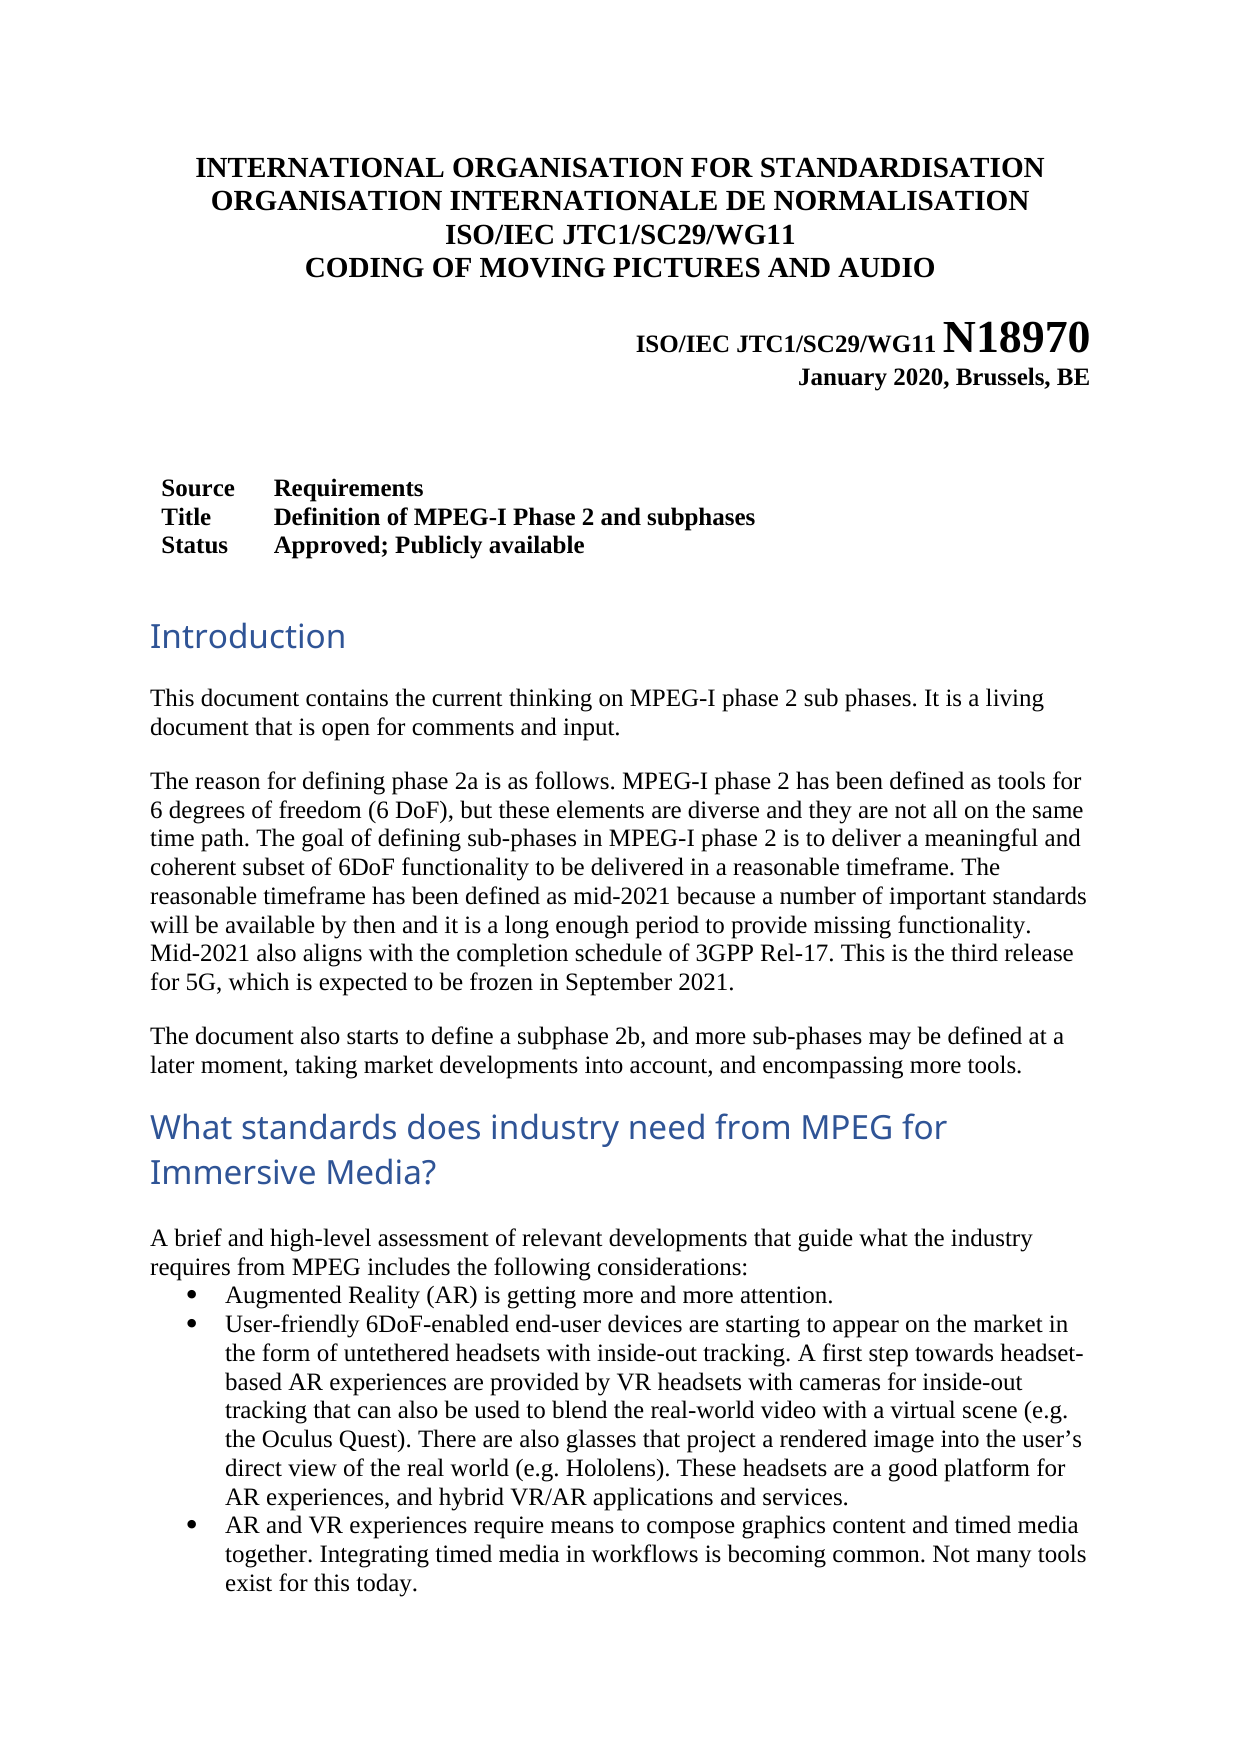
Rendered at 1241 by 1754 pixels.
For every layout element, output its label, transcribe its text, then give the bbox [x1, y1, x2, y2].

table_cell Title [150, 502, 262, 531]
text The document also starts to define a subphase 2b, and more sub-phases may be defined at a later moment, taking market developments into account, and encompassing more tools. [150, 1021, 1090, 1078]
list Augmented Reality (AR) is getting more and more attention. [187, 1281, 1090, 1309]
text ORGANISATION INTERNATIONALE DE NORMALISATION [150, 183, 1090, 217]
text A brief and high-level assessment of relevant developments that guide what the industry requires from MPEG includes the following considerations: [150, 1223, 1090, 1281]
subtitle What standards does industry need from MPEG for Immersive Media? [150, 1103, 1090, 1194]
table_header Requirements [262, 473, 1090, 502]
text January 2020, Brussels, BE [150, 362, 1090, 391]
text INTERNATIONAL ORGANISATION FOR STANDARDISATION [150, 150, 1090, 183]
table_header Source [150, 473, 262, 502]
list AR and VR experiences require means to compose graphics content and timed media together. Integrating timed media in workflows is becoming common. Not many tools exist for this today. [187, 1511, 1090, 1597]
table_cell Status [150, 531, 262, 559]
list User-friendly 6DoF-enabled end-user devices are starting to appear on the market in the form of untethered headsets with inside-out tracking. A first step towards headset-based AR experiences are provided by VR headsets with cameras for inside-out tracking that can also be used to blend the real-world video with a virtual scene (e.g. the Oculus Quest). There are also glasses that project a rendered image into the user’s direct view of the real world (e.g. Hololens). These headsets are a good platform for AR experiences, and hybrid VR/AR applications and services. [187, 1309, 1090, 1511]
text ISO/IEC JTC1/SC29/WG11 N18970 [150, 309, 1090, 362]
text The reason for defining phase 2a is as follows. MPEG-I phase 2 has been defined as tools for 6 degrees of freedom (6 DoF), but these elements are diverse and they are not all on the same time path. The goal of defining sub-phases in MPEG-I phase 2 is to deliver a meaningful and coherent subset of 6DoF functionality to be delivered in a reasonable timeframe. The reasonable timeframe has been defined as mid-2021 because a number of important standards will be available by then and it is a long enough period to provide missing functionality. Mid-2021 also aligns with the completion schedule of 3GPP Rel-17. This is the third release for 5G, which is expected to be frozen in September 2021. [150, 766, 1090, 996]
table_cell Definition of MPEG-I Phase 2 and subphases [262, 502, 1090, 531]
text This document contains the current thinking on MPEG-I phase 2 sub phases. It is a living document that is open for comments and input. [150, 683, 1090, 741]
text CODING OF MOVING PICTURES AND AUDIO [150, 251, 1090, 284]
subtitle Introduction [150, 613, 1090, 658]
text ISO/IEC JTC1/SC29/WG11 [150, 217, 1090, 251]
table_cell Approved; Publicly available [262, 531, 1090, 559]
